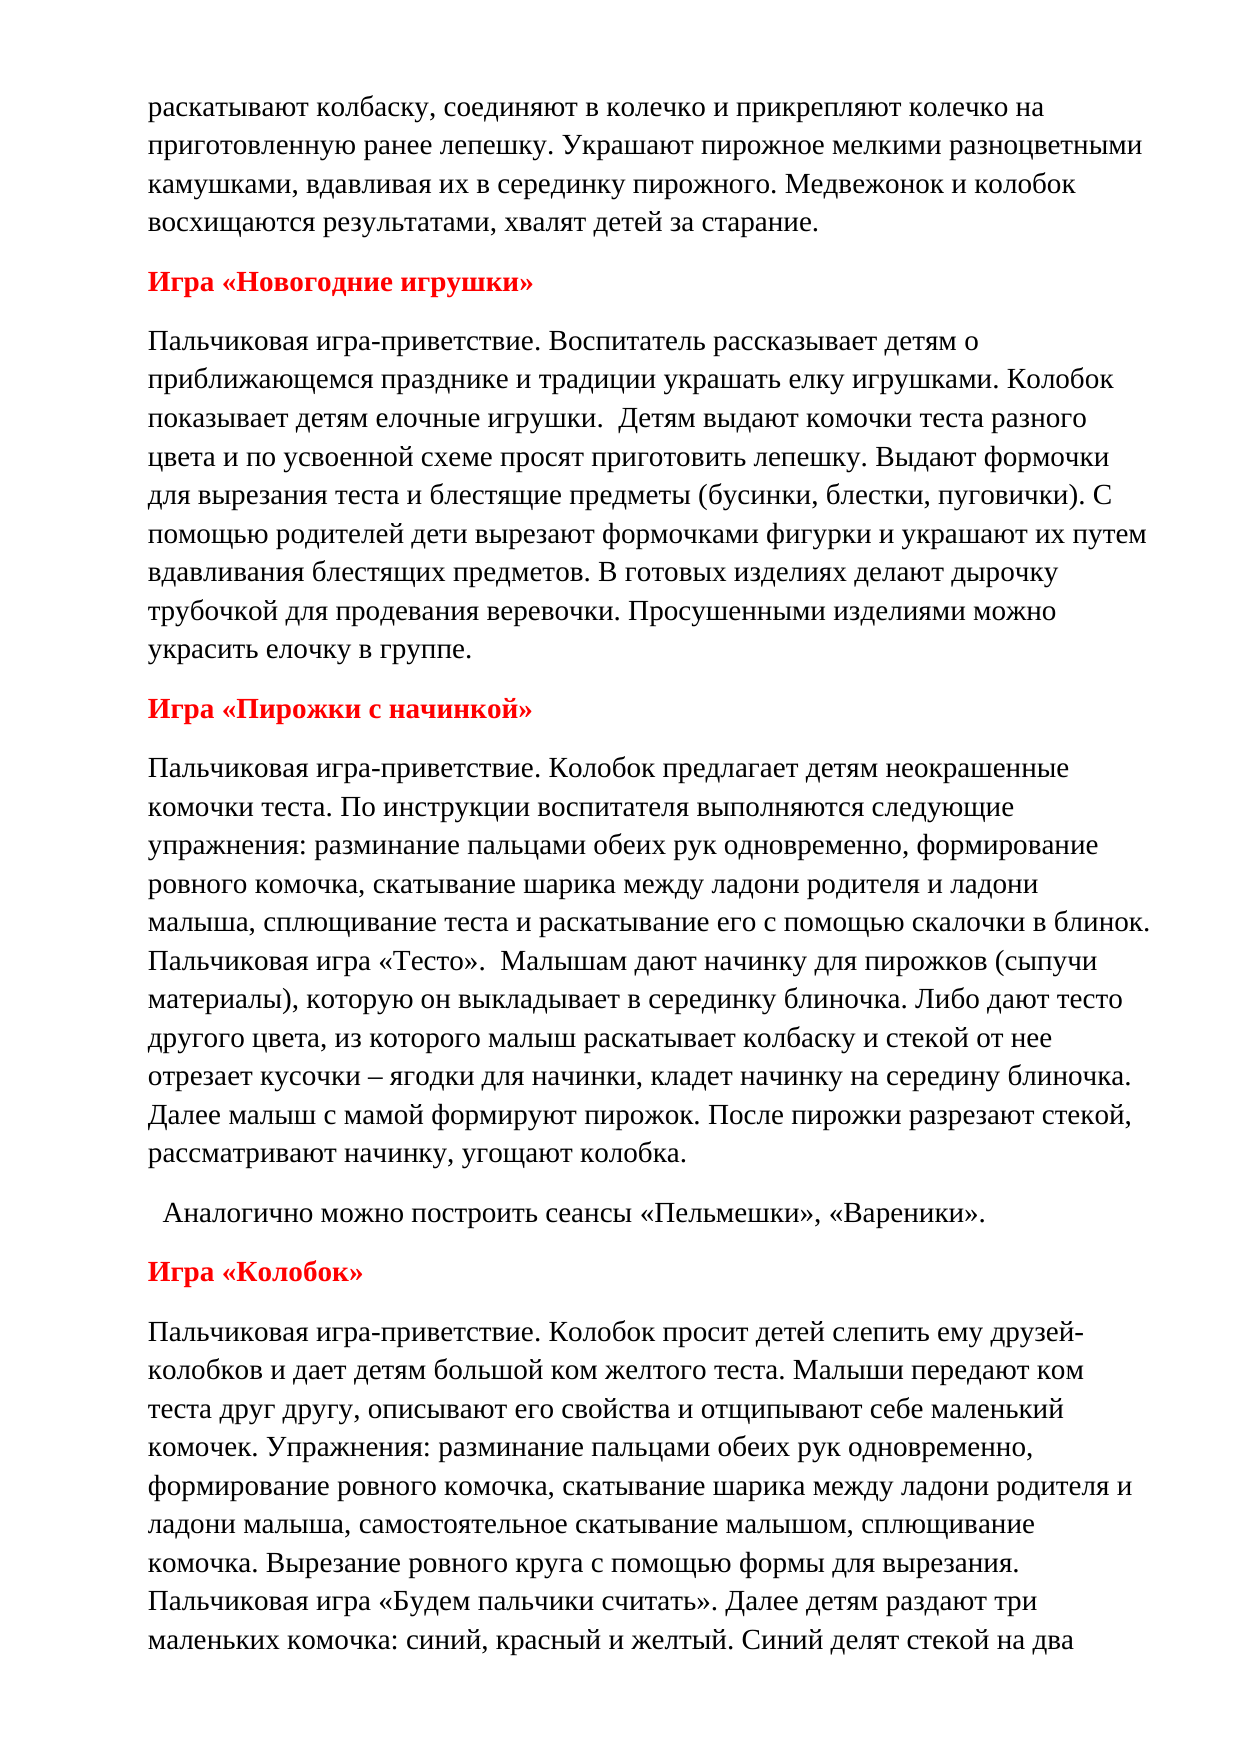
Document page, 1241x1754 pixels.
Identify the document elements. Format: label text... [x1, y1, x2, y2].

text Игра «Колобок» [148, 1254, 1152, 1288]
text Аналогично можно построить сеансы «Пельмешки», «Вареники». [148, 1195, 1152, 1228]
text Игра «Новогодние игрушки» [148, 264, 1152, 297]
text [148, 1314, 1152, 1656]
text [148, 89, 1152, 238]
text Пальчиковая игра-приветствие. Колобок предлагает детям неокрашенные комочки теста. По инструкции воспитателя выполняются следующие упражнения: разминание пальцами обеих рук одновременно, формирование ровного комочка, скатывание шарика между ладони родителя и ладони малыша, сплющивание теста и раскатывание его с помощью скалочки в блинок. Пальчиковая игра «Тесто». Малышам дают начинку для пирожков (сыпучи материалы), которую он выкладывает в серединку блиночка. Либо дают тесто другого цвета, из которого малыш раскатывает колбаску и стекой от нее отрезает кусочки – ягодки для начинки, кладет начинку на середину блиночка. Далее малыш с мамой формируют пирожок. После пирожки разрезают стекой, рассматривают начинку, угощают колобка. [148, 750, 1152, 1169]
text Игра «Пирожки с начинкой» [148, 691, 1152, 724]
text Пальчиковая игра-приветствие. Воспитатель рассказывает детям о приближающемся празднике и традиции украшать елку игрушками. Колобок показывает детям елочные игрушки. Детям выдают комочки теста разного цвета и по усвоенной схеме просят приготовить лепешку. Выдают формочки для вырезания теста и блестящие предметы (бусинки, блестки, пуговички). С помощью родителей дети вырезают формочками фигурки и украшают их путем вдавливания блестящих предметов. В готовых изделиях делают дырочку трубочкой для продевания веревочки. Просушенными изделиями можно украсить елочку в группе. [148, 323, 1152, 665]
